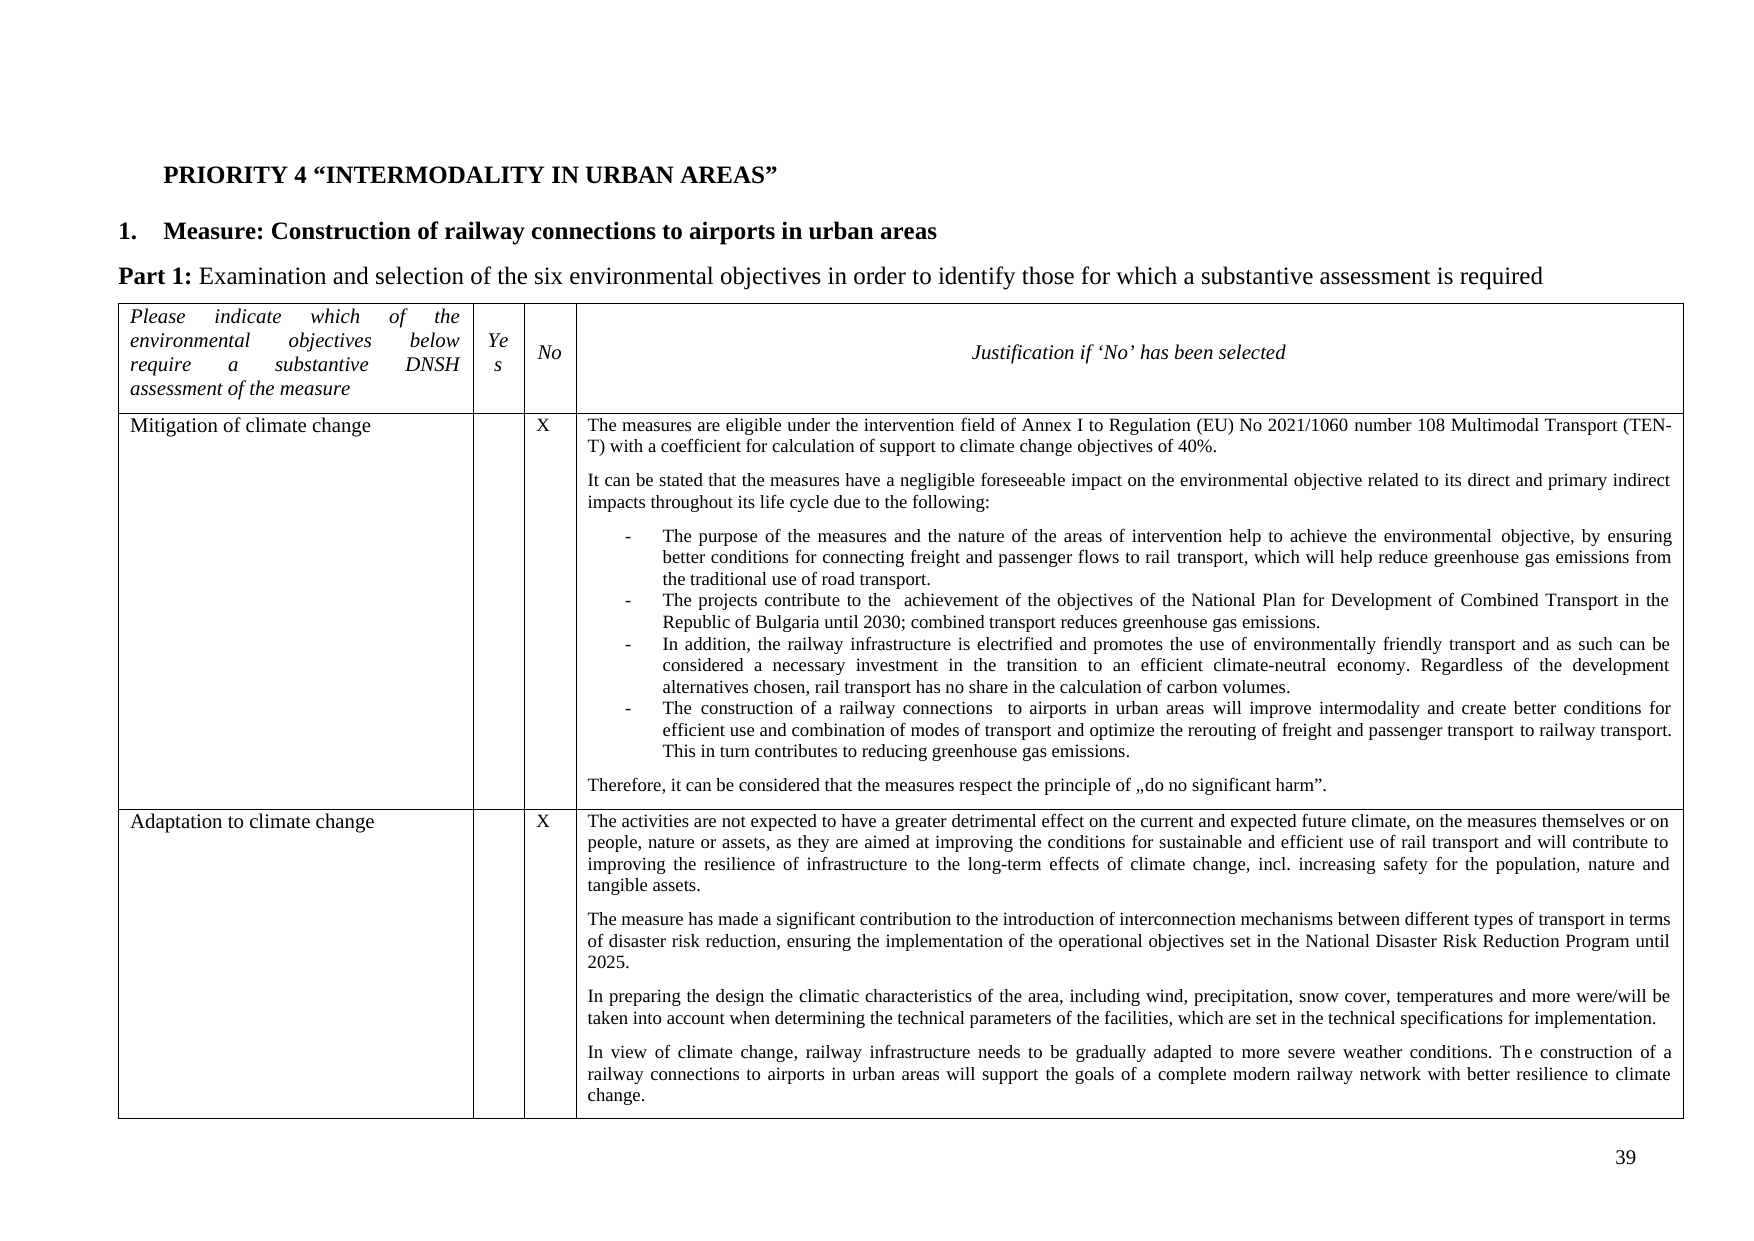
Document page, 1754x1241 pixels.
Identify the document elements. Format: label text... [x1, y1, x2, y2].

table_header Yes [474, 304, 524, 412]
table_cell The measures are eligible under the intervention field of ​​Annex I to Regulation (EU) No 2021/1060 number 108 Multimodal Transport (TEN-T) with a coefficient for calculation of support to climate change objectives of 40%. It can be stated that the measures have a negligible foreseeable impact on the environmental objective related to its direct and primary indirect impacts throughout its life cycle due to the following: The purpose of the measures and the nature of the areas of intervention help to achieve the environmental objective, by ensuring better conditions for connecting freight and passenger flows to rail transport, which will help reduce greenhouse gas emissions from the traditional use of road transport. The projects contribute to the achievement of the objectives of the National Plan for Development of Combined Transport in the Republic of Bulgaria until 2030; combined transport reduces greenhouse gas emissions. In addition, the railway infrastructure is electrified and promotes the use of environmentally friendly transport and as such can be considered a necessary investment in the transition to an efficient climate-neutral economy. Regardless of the development alternatives chosen, rail transport has no share in the calculation of carbon volumes. The construction of a railway connections to airports in urban areas will improve intermodality and create better conditions for efficient use and combination of modes of transport and optimize the rerouting of freight and passenger transport to railway transport. This in turn contributes to reducing greenhouse gas emissions. Therefore, it can be considered that the measures respect the principle of „do no significant harm”. [577, 414, 1683, 808]
table_header No [525, 304, 576, 412]
table_cell Х [525, 414, 576, 808]
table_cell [119, 810, 473, 1118]
table_header Justification if ‘No’ has been selected [577, 304, 1683, 412]
table_cell Mitigation of climate change [119, 414, 473, 808]
table_header Please indicate which of the environmental objectives below require a substantive DNSH assessment of the measure [119, 304, 473, 412]
table_cell Х [525, 810, 576, 1118]
table_cell [474, 810, 524, 1118]
subtitle Priority 4 “Intermodality in urban areas” [163, 160, 1636, 189]
table_cell [474, 414, 524, 808]
text Part 1: Examination and selection of the six environmental objectives in order to identify those for which a substantive assessment is required [118, 261, 1636, 290]
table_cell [577, 810, 1683, 1118]
subtitle Measure: Construction of railway connections to airports in urban areas [118, 216, 1636, 244]
